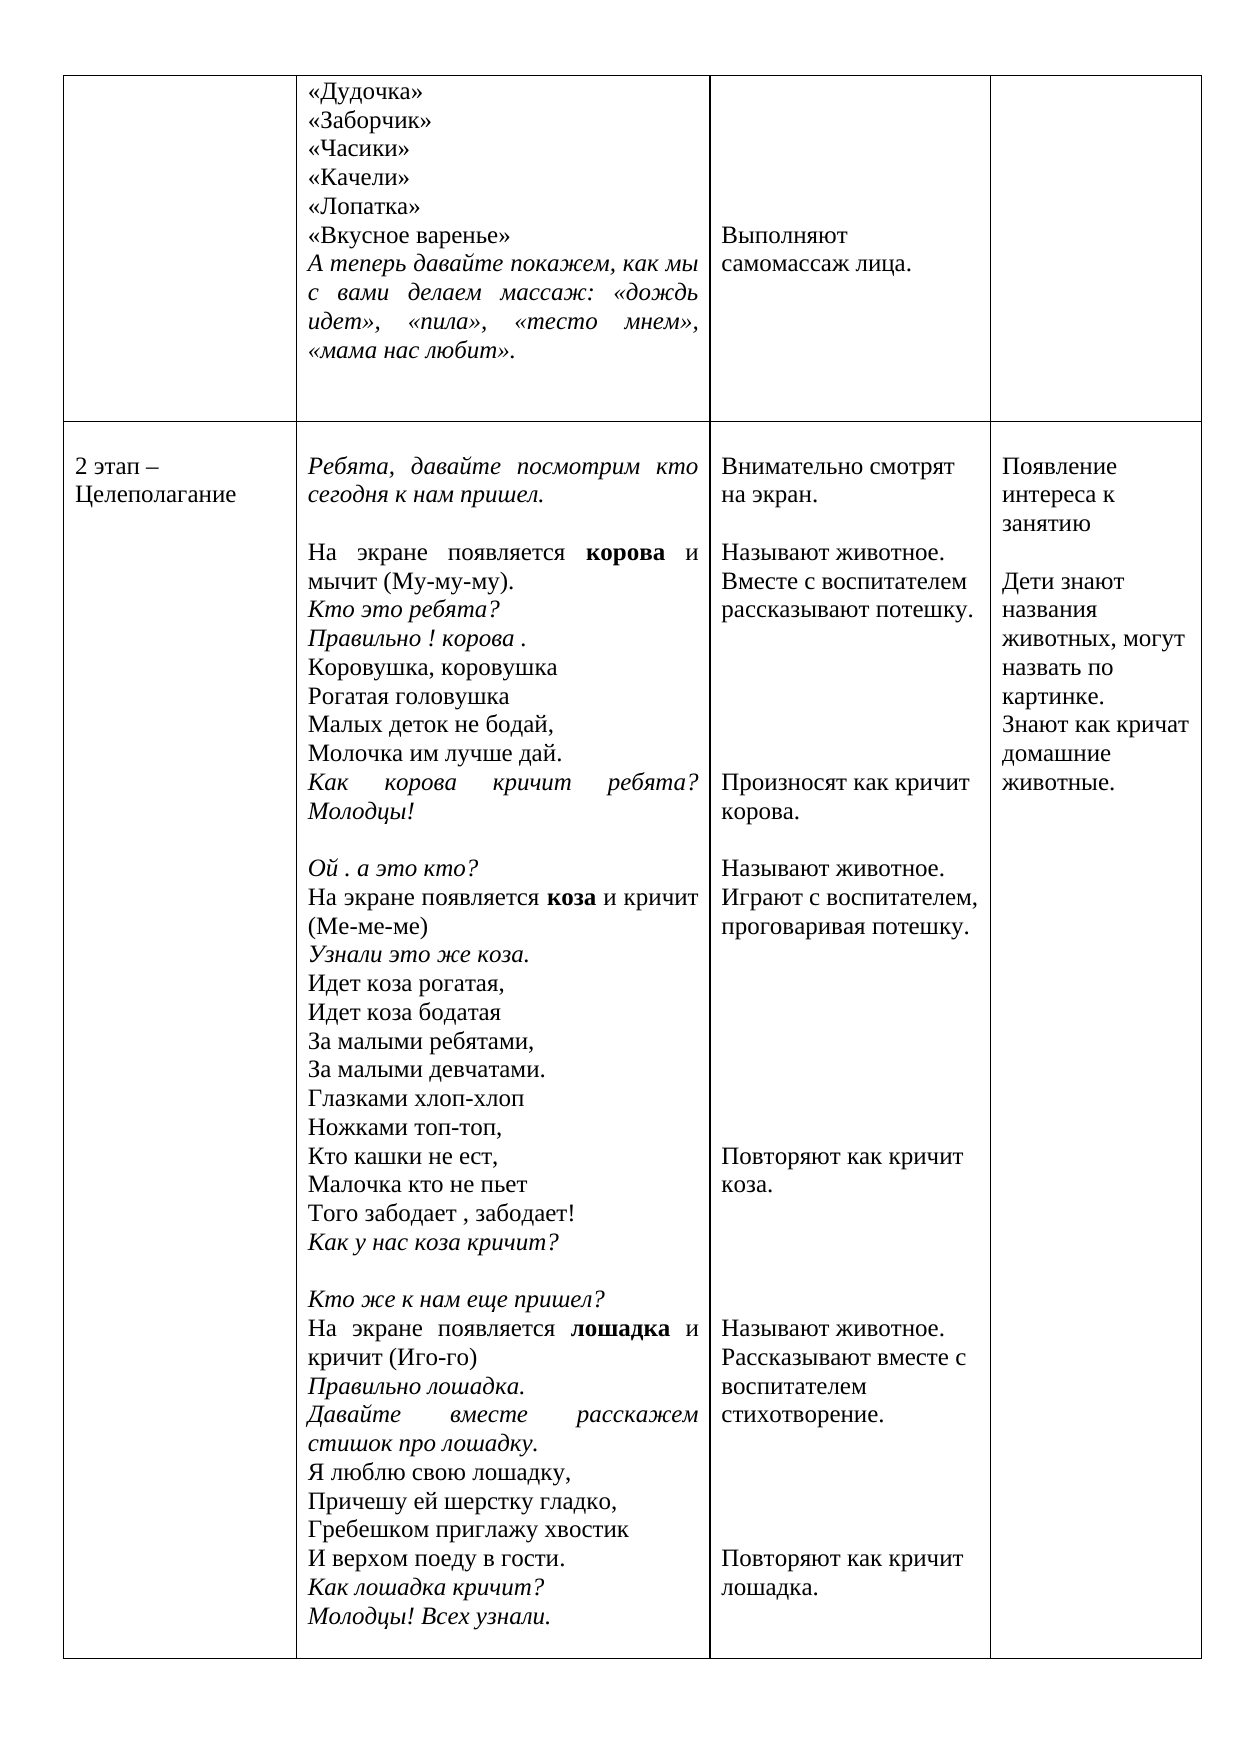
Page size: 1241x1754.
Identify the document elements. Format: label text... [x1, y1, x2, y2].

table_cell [711, 76, 990, 421]
table_cell Появление интереса к занятию Дети знают названия животных, могут назвать по картинке. Знают как кричат домашние животные. [991, 422, 1201, 1658]
table_cell Внимательно смотрят на экран. Называют животное. Вместе с воспитателем рассказывают потешку. Произносят как кричит корова. Называют животное. Играют с воспитателем, проговаривая потешку. Повторяют как кричит коза. Называют животное. Рассказывают вместе с воспитателем стихотворение. Повторяют как кричит лошадка. [711, 422, 990, 1658]
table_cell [991, 76, 1201, 421]
table_cell 2 этап – Целеполагание [64, 422, 296, 1658]
table_cell Ребята, давайте посмотрим кто сегодня к нам пришел. На экране появляется корова и мычит (Му-му-му). Кто это ребята? Правильно ! корова . Коровушка, коровушка Рогатая головушка Малых деток не бодай, Молочка им лучше дай. Как корова кричит ребята? Молодцы! Ой . а это кто? На экране появляется коза и кричит (Ме-ме-ме) Узнали это же коза. Идет коза рогатая, Идет коза бодатая За малыми ребятами, За малыми девчатами. Глазками хлоп-хлоп Ножками топ-топ, Кто кашки не ест, Малочка кто не пьет Того забодает , забодает! Как у нас коза кричит? Кто же к нам еще пришел? На экране появляется лошадка и кричит (Иго-го) Правильно лошадка. Давайте вместе расскажем стишок про лошадку. Я люблю свою лошадку, Причешу ей шерстку гладко, Гребешком приглажу хвостик И верхом поеду в гости. Как лошадка кричит? Молодцы! Всех узнали. [297, 422, 709, 1658]
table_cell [297, 76, 709, 421]
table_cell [64, 76, 296, 421]
